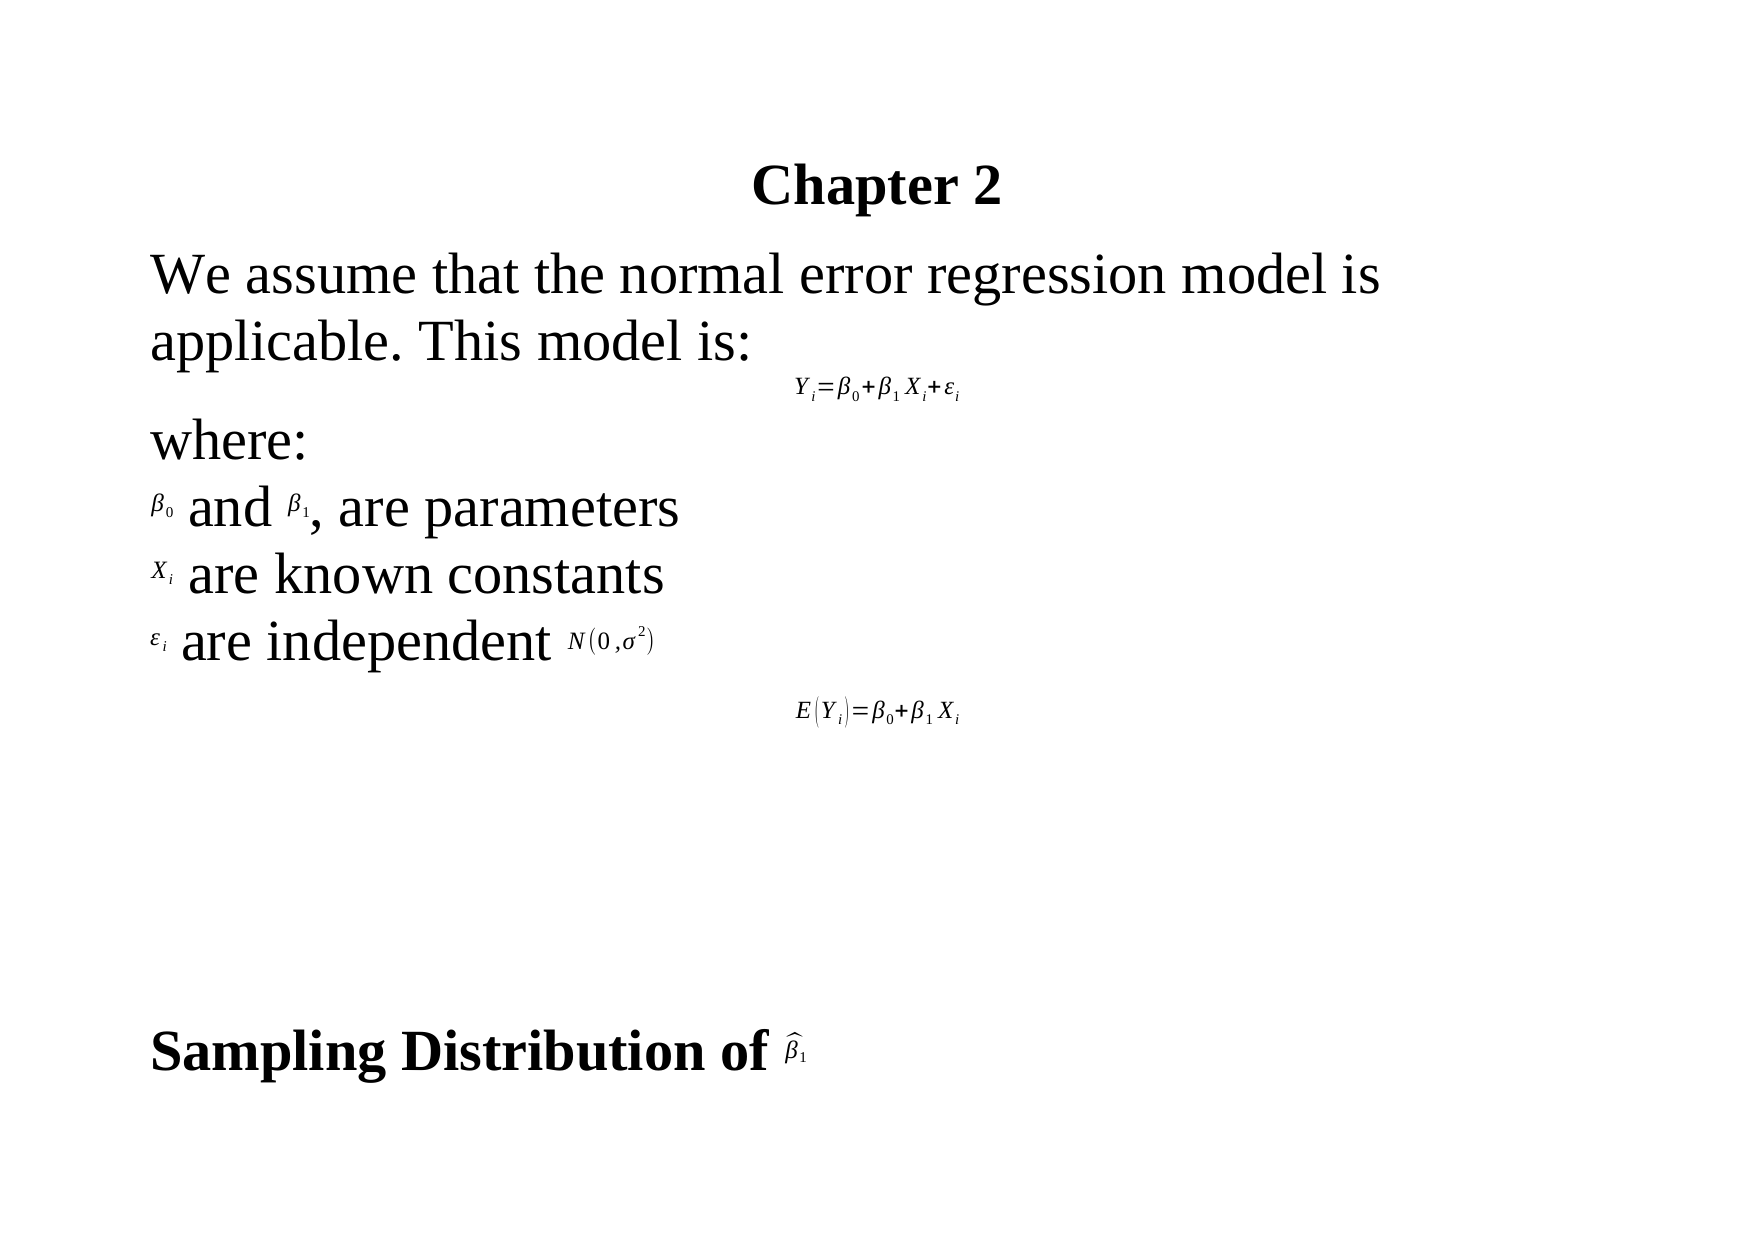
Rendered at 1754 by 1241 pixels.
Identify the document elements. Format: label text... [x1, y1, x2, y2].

text are known constants [150, 539, 1604, 606]
text Chapter 2 [150, 150, 1604, 217]
text We assume that the normal error regression model is applicable. This model is: [150, 239, 1604, 373]
text and , are parameters [150, 472, 1604, 539]
text are independent [150, 606, 1604, 673]
text where: [150, 404, 1604, 472]
text Sampling Distribution of [150, 1016, 1604, 1083]
